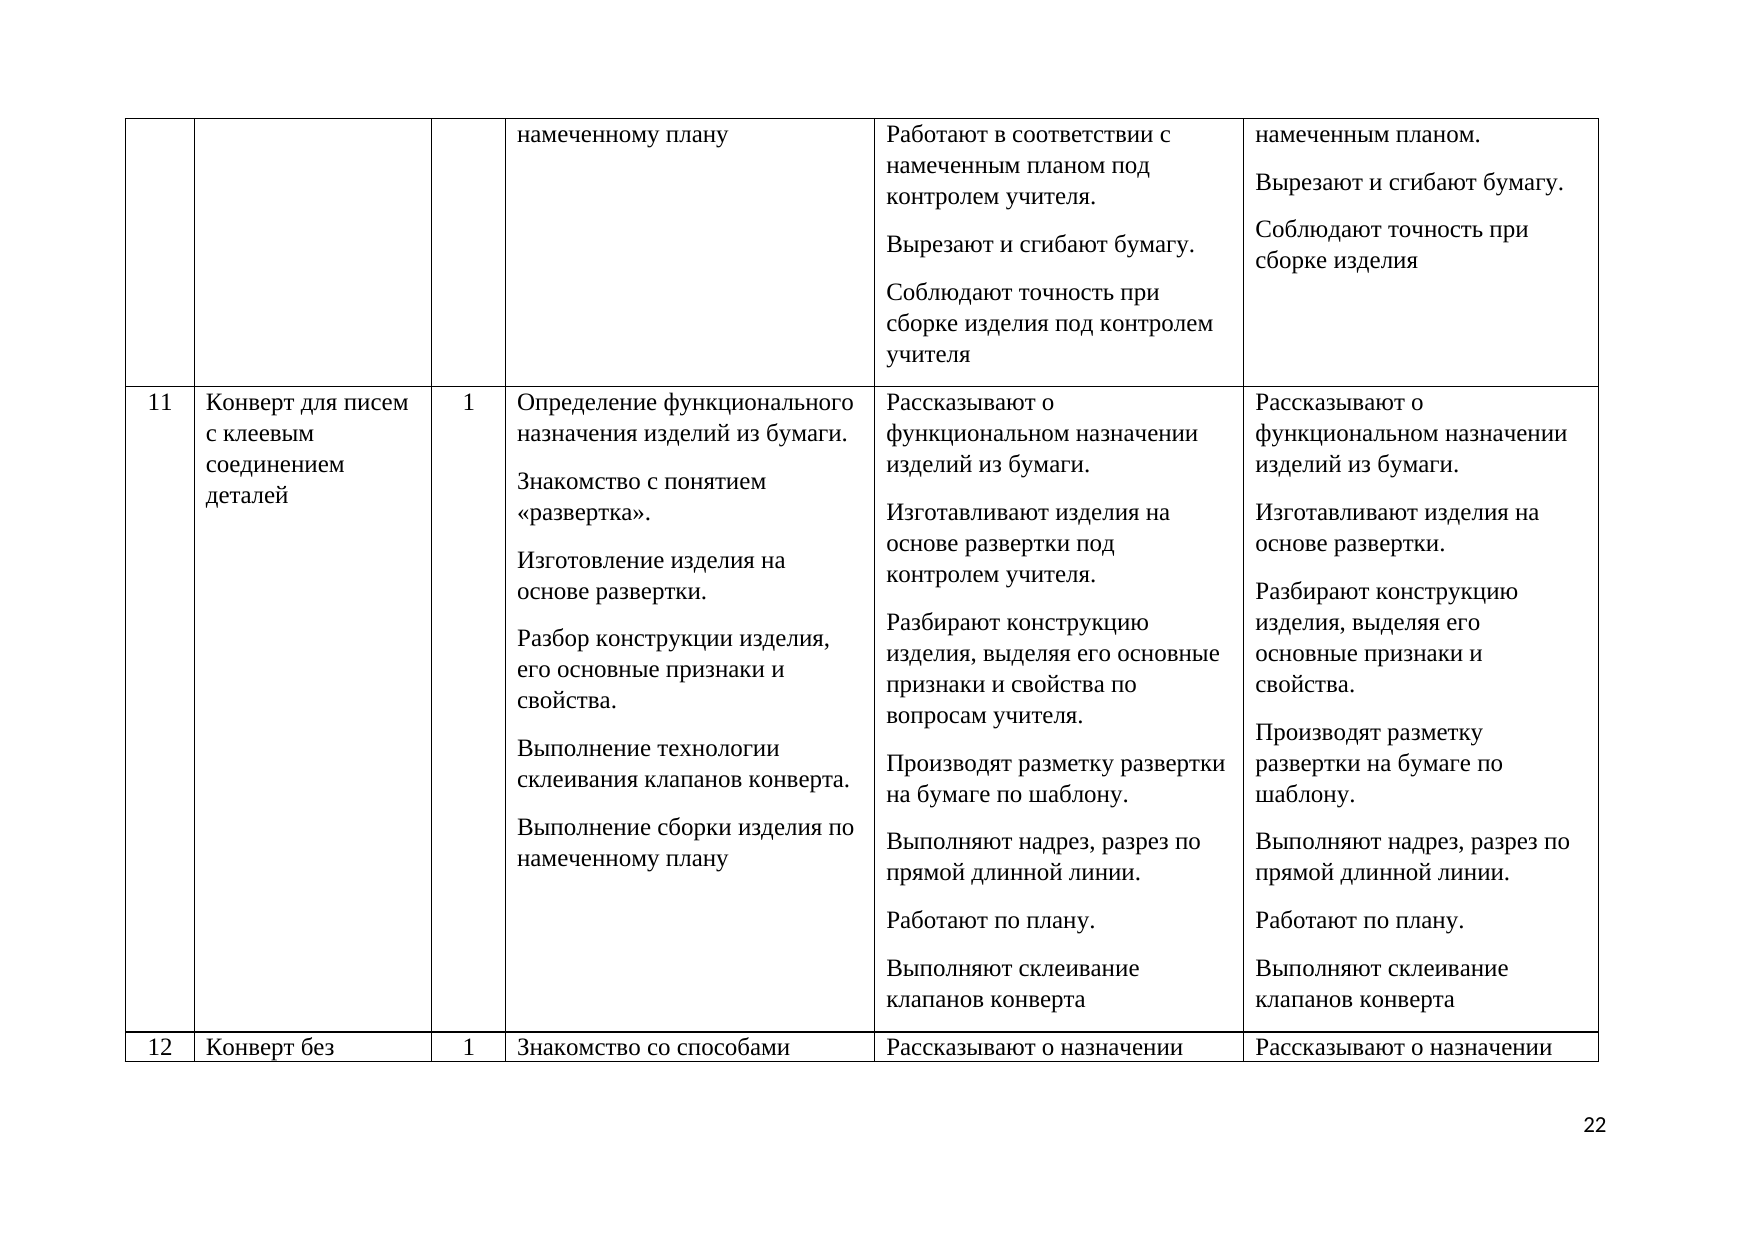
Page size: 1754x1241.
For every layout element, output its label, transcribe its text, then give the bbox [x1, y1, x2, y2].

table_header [1244, 119, 1598, 386]
table_cell Рассказывают о функциональном назначении изделий из бумаги. Изготавливают изделия на основе развертки под контролем учителя. Разбирают конструкцию изделия, выделяя его основные признаки и свойства по вопросам учителя. Производят разметку развертки на бумаге по шаблону. Выполняют надрез, разрез по прямой длинной линии. Работают по плану. Выполняют склеивание клапанов конверта [875, 387, 1243, 1031]
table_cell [875, 1033, 1243, 1061]
table_cell 12 [126, 1033, 194, 1061]
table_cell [506, 1033, 874, 1061]
table_header 10 [126, 119, 194, 386]
table_header 1 [432, 119, 505, 386]
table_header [506, 119, 874, 386]
table_cell 1 [432, 1033, 505, 1061]
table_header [875, 119, 1243, 386]
table_cell Конверт для писем с клеевым соединением деталей [195, 387, 431, 1031]
table_cell 11 [126, 387, 194, 1031]
table_cell Рассказывают о функциональном назначении изделий из бумаги. Изготавливают изделия на основе развертки. Разбирают конструкцию изделия, выделяя его основные признаки и свойства. Производят разметку развертки на бумаге по шаблону. Выполняют надрез, разрез по прямой длинной линии. Работают по плану. Выполняют склеивание клапанов конверта [1244, 387, 1598, 1031]
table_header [195, 119, 431, 386]
table_cell Определение функционального назначения изделий из бумаги. Знакомство с понятием «развертка». Изготовление изделия на основе развертки. Разбор конструкции изделия, его основные признаки и свойства. Выполнение технологии склеивания клапанов конверта. Выполнение сборки изделия по намеченному плану [506, 387, 874, 1031]
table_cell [195, 1033, 431, 1061]
table_cell 1 [432, 387, 505, 1031]
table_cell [1244, 1033, 1598, 1061]
